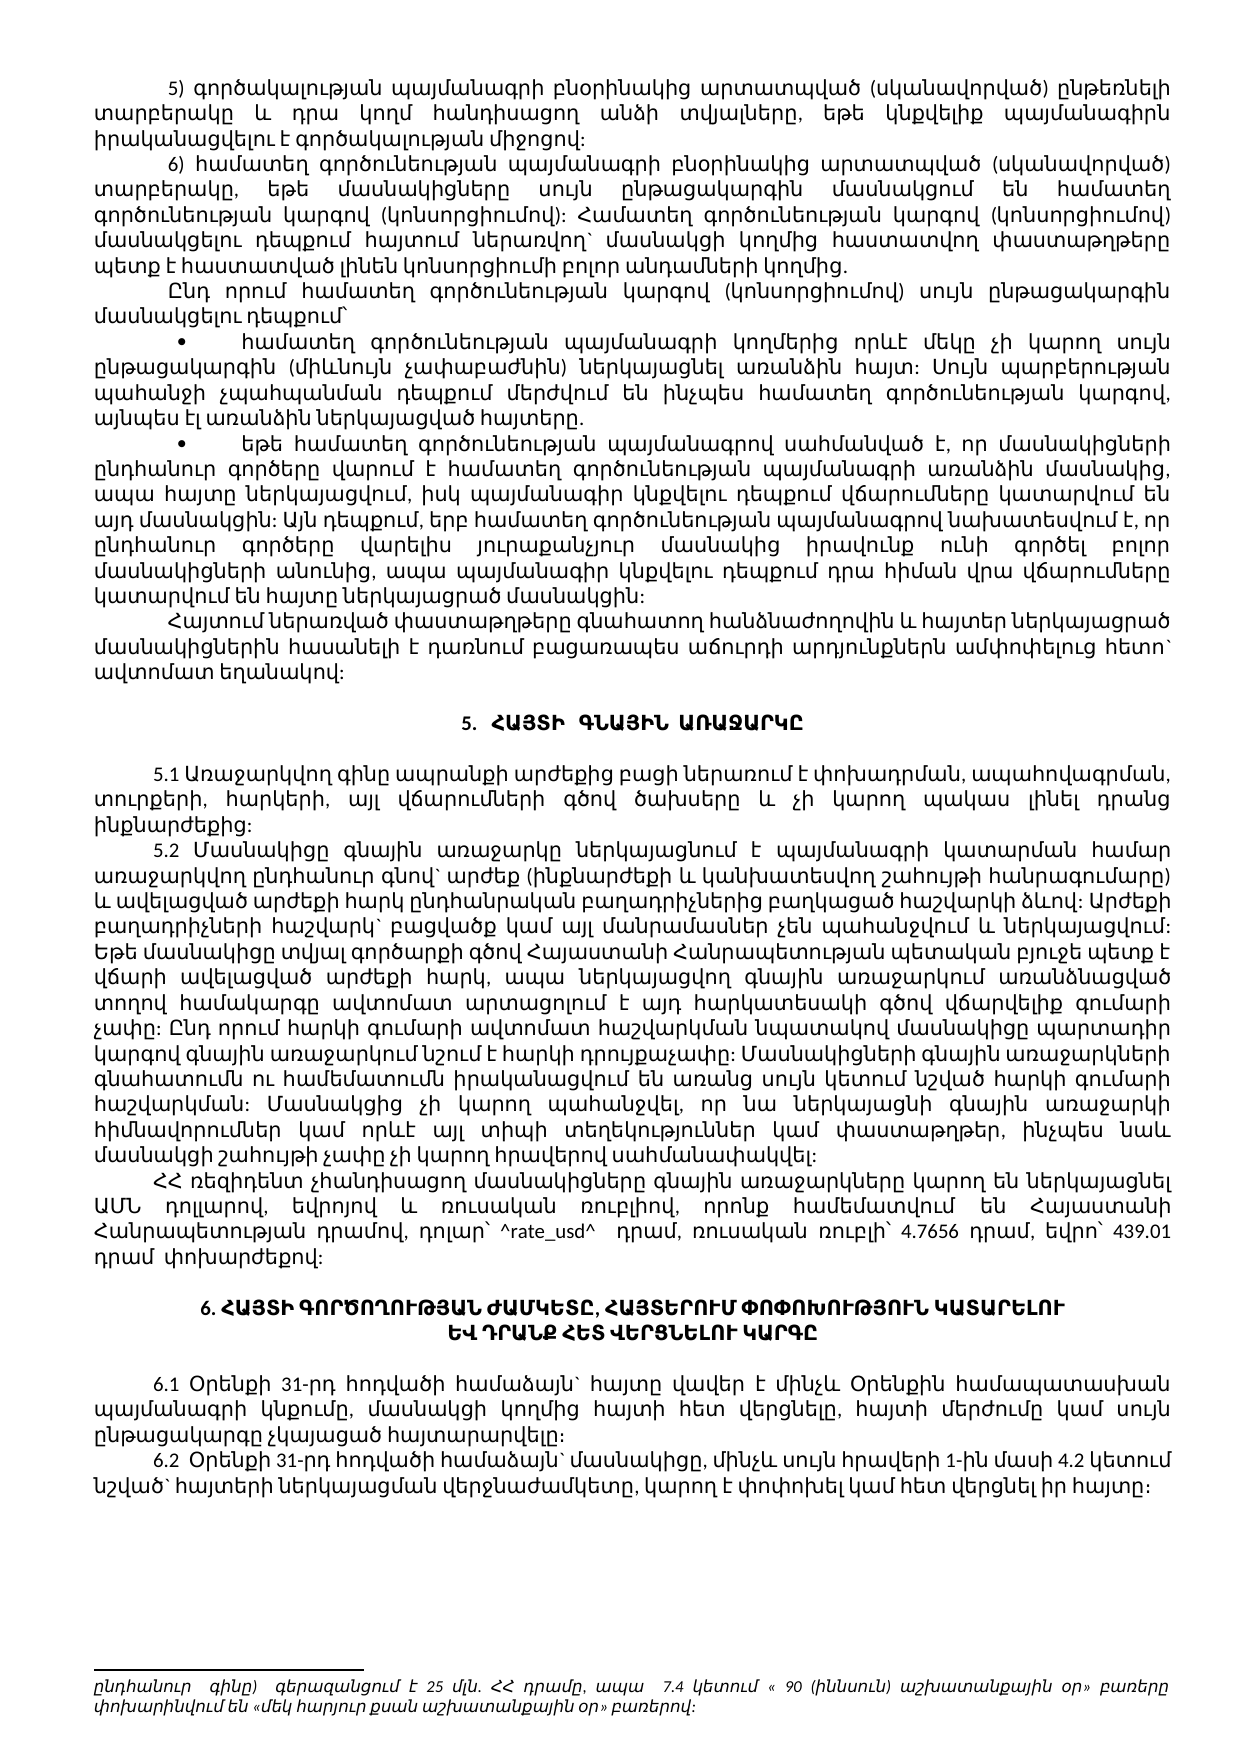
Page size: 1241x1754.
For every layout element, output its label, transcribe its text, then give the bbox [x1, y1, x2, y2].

text 5) գործակալության պայմանագրի բնօրինակից արտատպված (սկանավորված) ընթեռնելի տարբերակը և դրա կողմ հանդիսացող անձի տվյալները, եթե կնքվելիք պայմանագիրն իրականացվելու է գործակալության միջոցով: [94, 75, 1171, 151]
text 6.1 Օրենքի 31-րդ հոդվածի համաձայն` հայտը վավեր է մինչև Օրենքին համապատասխան պայմանագրի կնքումը, մասնակցի կողմից հայտի հետ վերցնելը, հայտի մերժումը կամ սույն ընթացակարգը չկայացած հայտարարվելը։ [94, 1371, 1171, 1447]
text Ընդ որում համատեղ գործունեության կարգով (կոնսորցիումով) սույն ընթացակարգին մասնակցելու դեպքում՝ [94, 278, 1171, 329]
text 5.1 Առաջարկվող գինը ապրանքի արժեքից բացի ներառում է փոխադրման, ապահովագրման, տուրքերի, հարկերի, այլ վճարումների գծով ծախսերը և չի կարող պակաս լինել դրանց ինքնարժեքից: [94, 761, 1171, 837]
text Հայտում ներառված փաստաթղթերը գնահատող հանձնաժողովին և հայտեր ներկայացրած մասնակիցներին հասանելի է դառնում բացառապես աճուրդի արդյունքներն ամփոփելուց հետո` ավտոմատ եղանակով: [94, 609, 1171, 685]
text 6. ՀԱՅՏԻ ԳՈՐԾՈՂՈՒԹՅԱՆ ԺԱՄԿԵՏԸ, ՀԱՅՏԵՐՈՒՄ ՓՈՓՈԽՈՒԹՅՈՒՆ ԿԱՏԱՐԵԼՈՒ [94, 1295, 1171, 1320]
list համատեղ գործունեության պայմանագրի կողմերից որևէ մեկը չի կարող սույն ընթացակարգին (միևնույն չափաբաժնին) ներկայացնել առանձին հայտ: Սույն պարբերության պահանջի չպահպանման դեպքում մերժվում են ինչպես համատեղ գործունեության կարգով, այնպես էլ առանձին ներկայացված հայտերը. [94, 329, 1171, 431]
text 5.2 Մասնակիցը գնային առաջարկը ներկայացնում է պայմանագրի կատարման համար առաջարկվող ընդհանուր գնով` արժեք (ինքնարժեքի և կանխատեսվող շահույթի հանրագումարը) և ավելացված արժեքի հարկ ընդհանրական բաղադրիչներից բաղկացած հաշվարկի ձևով: Արժեքի բաղադրիչների հաշվարկ` բացվածք կամ այլ մանրամասներ չեն պահանջվում և ներկայացվում: Եթե մասնակիցը տվյալ գործարքի գծով Հայաստանի Հանրապետության պետական բյուջե պետք է վճարի ավելացված արժեքի հարկ, ապա ներկայացվող գնային առաջարկում առանձնացված տողով համակարգը ավտոմատ արտացոլում է այդ հարկատեսակի գծով վճարվելիք գումարի չափը: Ընդ որում հարկի գումարի ավտոմատ հաշվարկման նպատակով մասնակիցը պարտադիր կարգով գնային առաջարկում նշում է հարկի դրույքաչափը: Մասնակիցների գնային առաջարկների գնահատումն ու համեմատումն իրականացվում են առանց սույն կետում նշված հարկի գումարի հաշվարկման: Մասնակցից չի կարող պահանջվել, որ նա ներկայացնի գնային առաջարկի հիմնավորումներ կամ որևէ այլ տիպի տեղեկություններ կամ փաստաթղթեր, ինչպես նաև մասնակցի շահույթի չափը չի կարող հրավերով սահմանափակվել: [94, 837, 1171, 1168]
text ԵՎ ԴՐԱՆՔ ՀԵՏ ՎԵՐՑՆԵԼՈՒ ԿԱՐԳԸ [94, 1320, 1171, 1346]
text ՀՀ ռեզիդենտ չհանդիսացող մասնակիցները գնային առաջարկները կարող են ներկայացնել ԱՄՆ դոլլարով, եվրոյով և ռուսական ռուբլիով, որոնք համեմատվում են Հայաստանի Հանրապետության դրամով, դոլար՝ ^rate_usd^ դրամ, ռուսական ռուբլի՝ 4.7656 դրամ, եվրո՝ 439.01 դրամ փոխարժեքով: [94, 1168, 1171, 1269]
text 6) համատեղ գործունեության պայմանագրի բնօրինակից արտատպված (սկանավորված) տարբերակը, եթե մասնակիցները սույն ընթացակարգին մասնակցում են համատեղ գործունեության կարգով (կոնսորցիումով): Համատեղ գործունեության կարգով (կոնսորցիումով) մասնակցելու դեպքում հայտում ներառվող` մասնակցի կողմից հաստատվող փաստաթղթերը պետք է հաստատված լինեն կոնսորցիումի բոլոր անդամների կողմից. [94, 151, 1171, 278]
text 6.2 Օրենքի 31-րդ հոդվածի համաձայն` մասնակիցը, մինչև սույն հրավերի 1-ին մասի 4.2 կետում նշված` հայտերի ներկայացման վերջնաժամկետը, կարող է փոփոխել կամ հետ վերցնել իր հայտը։ [94, 1447, 1171, 1498]
text 5. ՀԱՅՏԻ ԳՆԱՅԻՆ ԱՌԱՋԱՐԿԸ [94, 710, 1171, 736]
list եթե համատեղ գործունեության պայմանագրով սահմանված է, որ մասնակիցների ընդհանուր գործերը վարում է համատեղ գործունեության պայմանագրի առանձին մասնակից, ապա հայտը ներկայացվում, իսկ պայմանագիր կնքվելու դեպքում վճարումները կատարվում են այդ մասնակցին: Այն դեպքում, երբ համատեղ գործունեության պայմանագրով նախատեսվում է, որ ընդհանուր գործերը վարելիս յուրաքանչյուր մասնակից իրավունք ունի գործել բոլոր մասնակիցների անունից, ապա պայմանագիր կնքվելու դեպքում դրա հիման վրա վճարումները կատարվում են հայտը ներկայացրած մասնակցին: [94, 431, 1171, 609]
